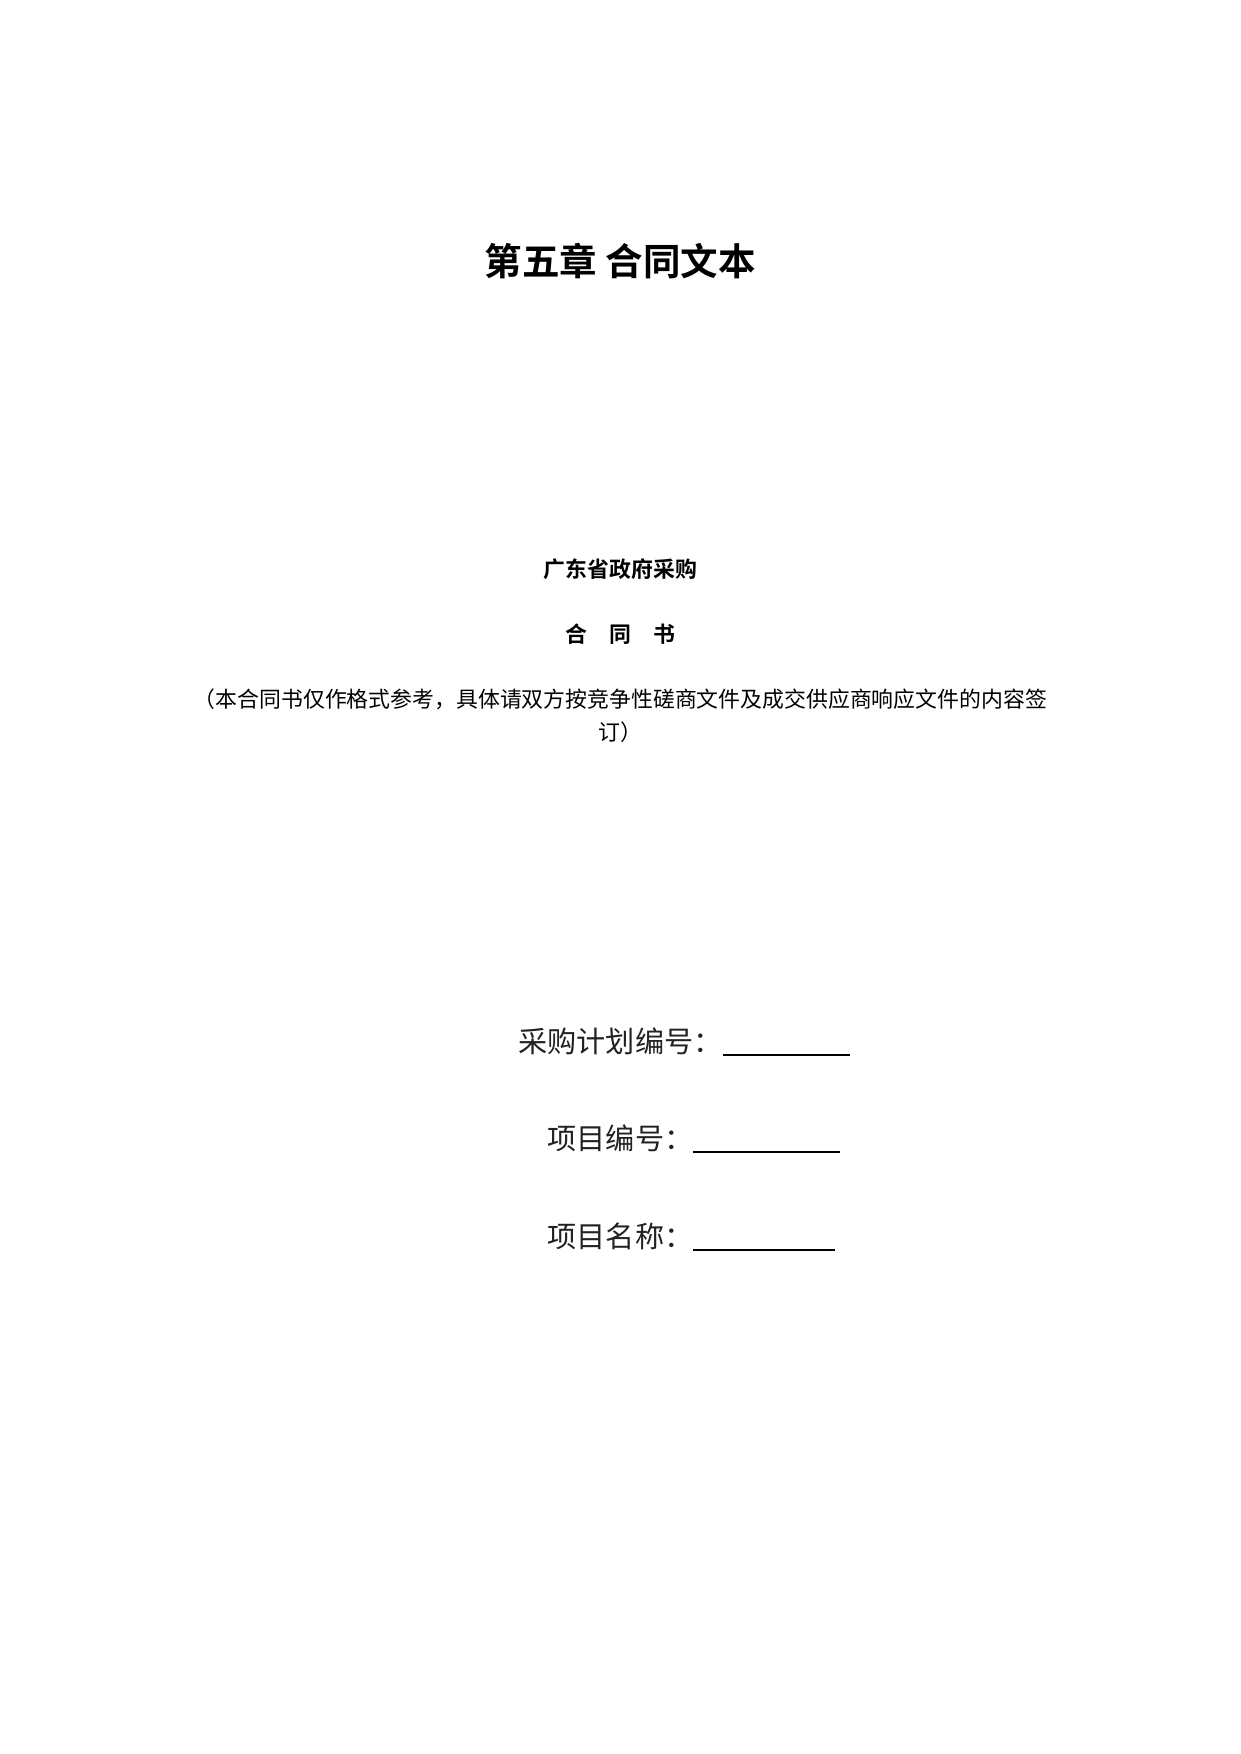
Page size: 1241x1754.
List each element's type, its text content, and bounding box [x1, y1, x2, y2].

text 合 同 书 [187, 617, 1053, 649]
text （本合同书仅作格式参考，具体请双方按竞争性磋商文件及成交供应商响应文件的内容签订） [187, 649, 1053, 1007]
text 广东省政府采购 [187, 552, 1053, 584]
text 项目编号： [187, 1104, 1053, 1169]
text 采购计划编号： [187, 1007, 1053, 1072]
text 第五章 合同文本 [187, 227, 1053, 292]
text 项目名称： [187, 1202, 1053, 1267]
